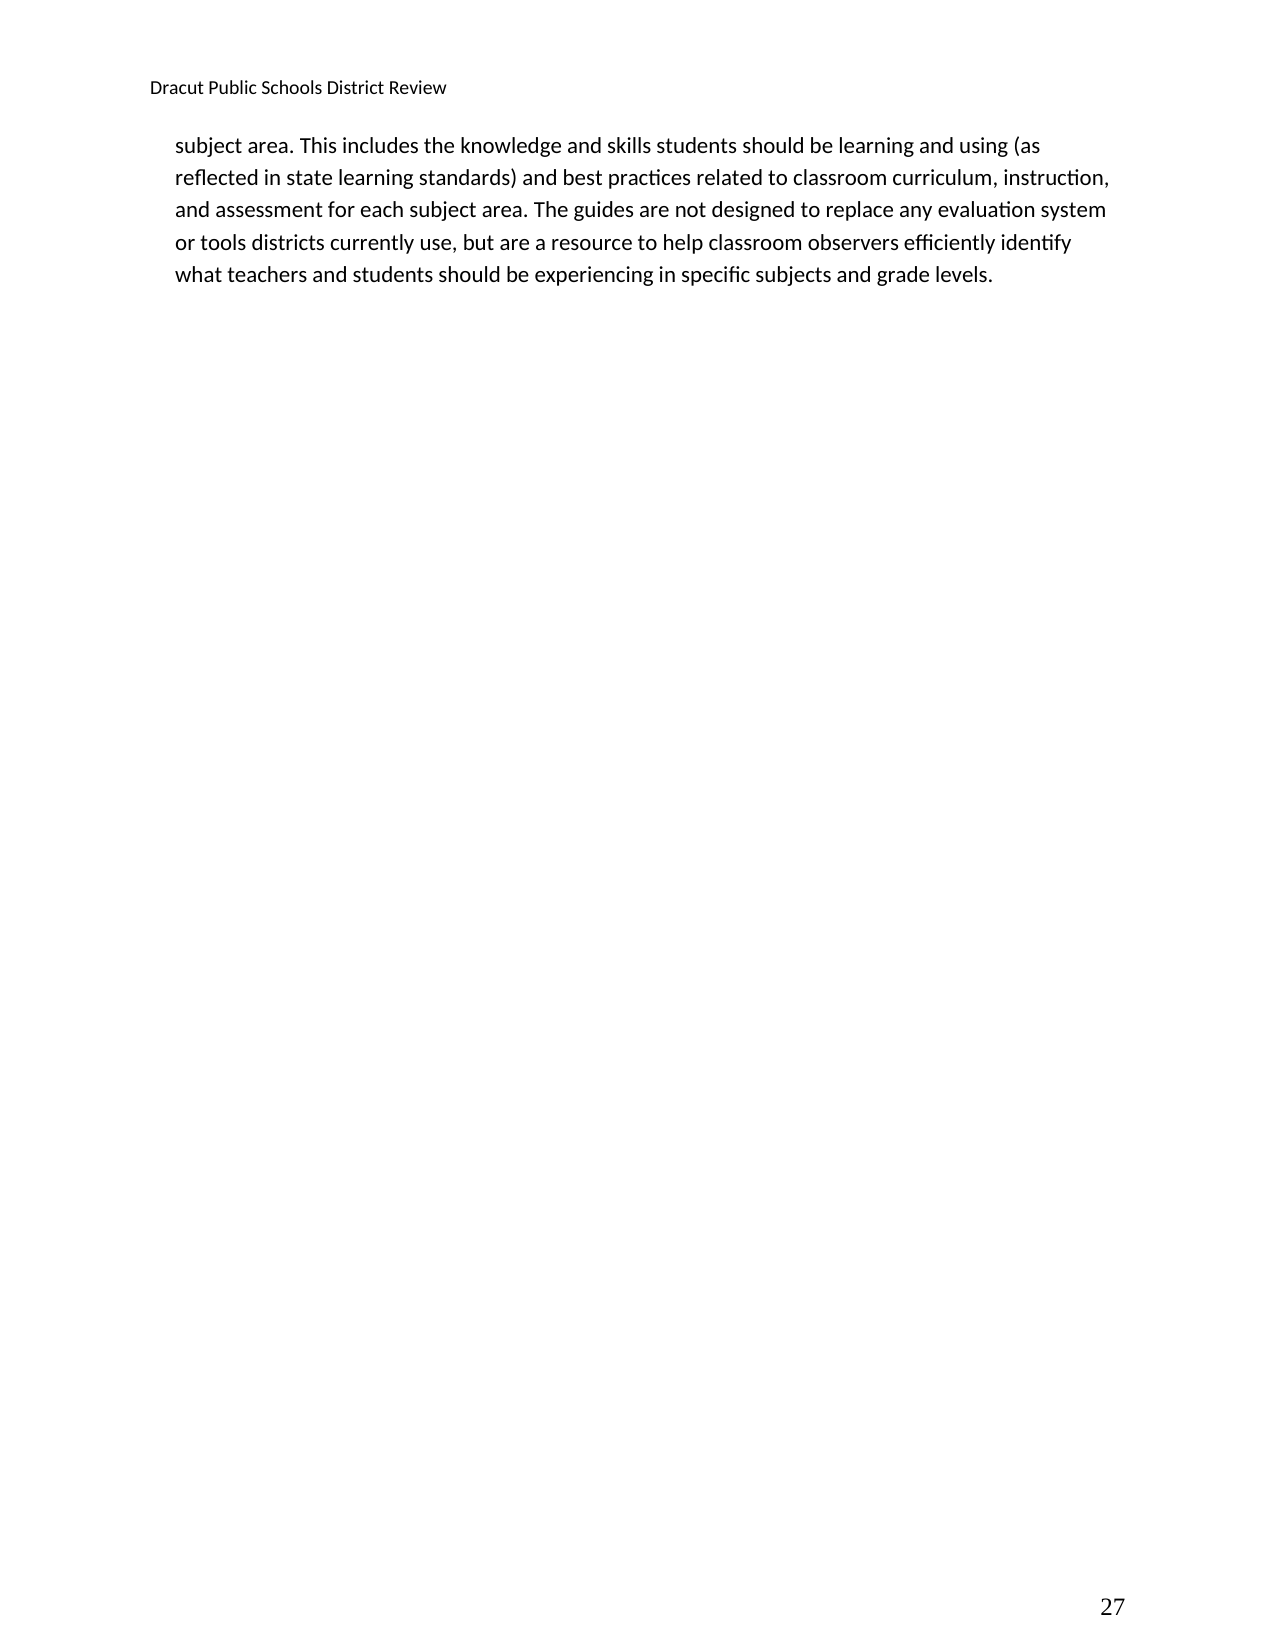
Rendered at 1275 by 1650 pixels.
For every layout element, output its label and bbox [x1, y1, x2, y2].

list [150, 131, 1125, 288]
